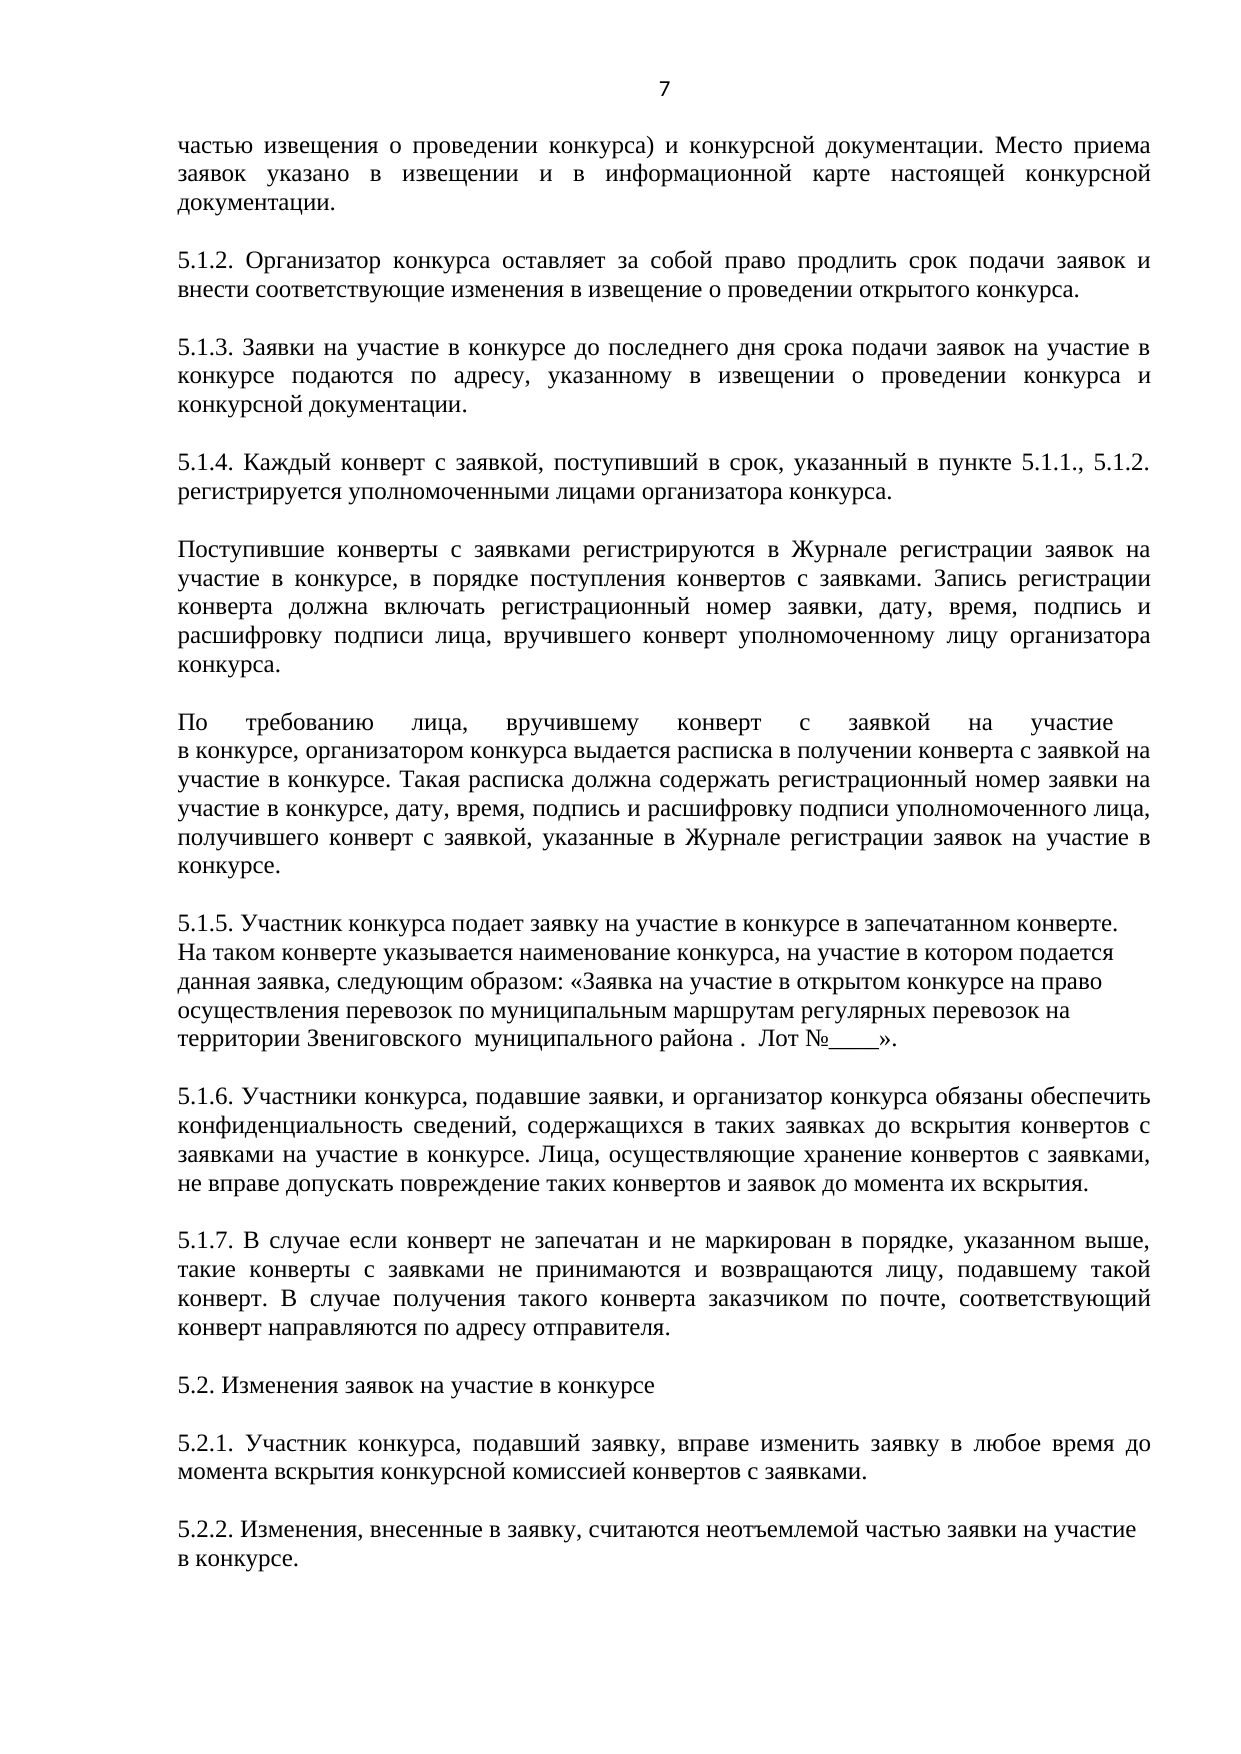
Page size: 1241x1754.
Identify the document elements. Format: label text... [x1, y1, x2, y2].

text 5.2.1. Участник конкурса, подавший заявку, вправе изменить заявку в любое время до момента вскрытия конкурсной комиссией конвертов с заявками. [177, 1428, 1152, 1485]
text 5.1.5. Участник конкурса подает заявку на участие в конкурсе в запечатанном конверте. На таком конверте указывается наименование конкурса, на участие в котором подается данная заявка, следующим образом: «Заявка на участие в открытом конкурсе на право осуществления перевозок по муниципальным маршрутам регулярных перевозок на территории Звениговского муниципального района . Лот №____». [177, 908, 1152, 1052]
text 5.1.4. Каждый конверт с заявкой, поступивший в срок, указанный в пункте 5.1.1., 5.1.2. регистрируется уполномоченными лицами организатора конкурса. [177, 447, 1152, 505]
text 5.1.6. Участники конкурса, подавшие заявки, и организатор конкурса обязаны обеспечить конфиденциальность сведений, содержащихся в таких заявках до вскрытия конвертов с заявками на участие в конкурсе. Лица, осуществляющие хранение конвертов с заявками, не вправе допускать повреждение таких конвертов и заявок до момента их вскрытия. [177, 1081, 1152, 1196]
text 5.2.2. Изменения, внесенные в заявку, считаются неотъемлемой частью заявки на участие в конкурсе. [177, 1514, 1152, 1572]
text 5.1.3. Заявки на участие в конкурсе до последнего дня срока подачи заявок на участие в конкурсе подаются по адресу, указанному в извещении о проведении конкурса и конкурсной документации. [177, 332, 1152, 418]
text 5.1.2. Организатор конкурса оставляет за собой право продлить срок подачи заявок и внести соответствующие изменения в извещение о проведении открытого конкурса. [177, 245, 1152, 303]
text 5.1.7. В случае если конверт не запечатан и не маркирован в порядке, указанном выше, такие конверты с заявками не принимаются и возвращаются лицу, подавшему такой конверт. В случае получения такого конверта заказчиком по почте, соответствующий конверт направляются по адресу отправителя. [177, 1226, 1152, 1341]
text Поступившие конверты с заявками регистрируются в Журнале регистрации заявок на участие в конкурсе, в порядке поступления конвертов с заявками. Запись регистрации конверта должна включать регистрационный номер заявки, дату, время, подпись и расшифровку подписи лица, вручившего конверт уполномоченному лицу организатора конкурса. [177, 534, 1152, 678]
text 5.2. Изменения заявок на участие в конкурсе [177, 1370, 1152, 1398]
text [177, 130, 1152, 216]
text По требованию лица, вручившему конверт с заявкой на участие в конкурсе, организатором конкурса выдается расписка в получении конверта с заявкой на участие в конкурсе. Такая расписка должна содержать регистрационный номер заявки на участие в конкурсе, дату, время, подпись и расшифровку подписи уполномоченного лица, получившего конверт с заявкой, указанные в Журнале регистрации заявок на участие в конкурсе. [177, 707, 1152, 879]
